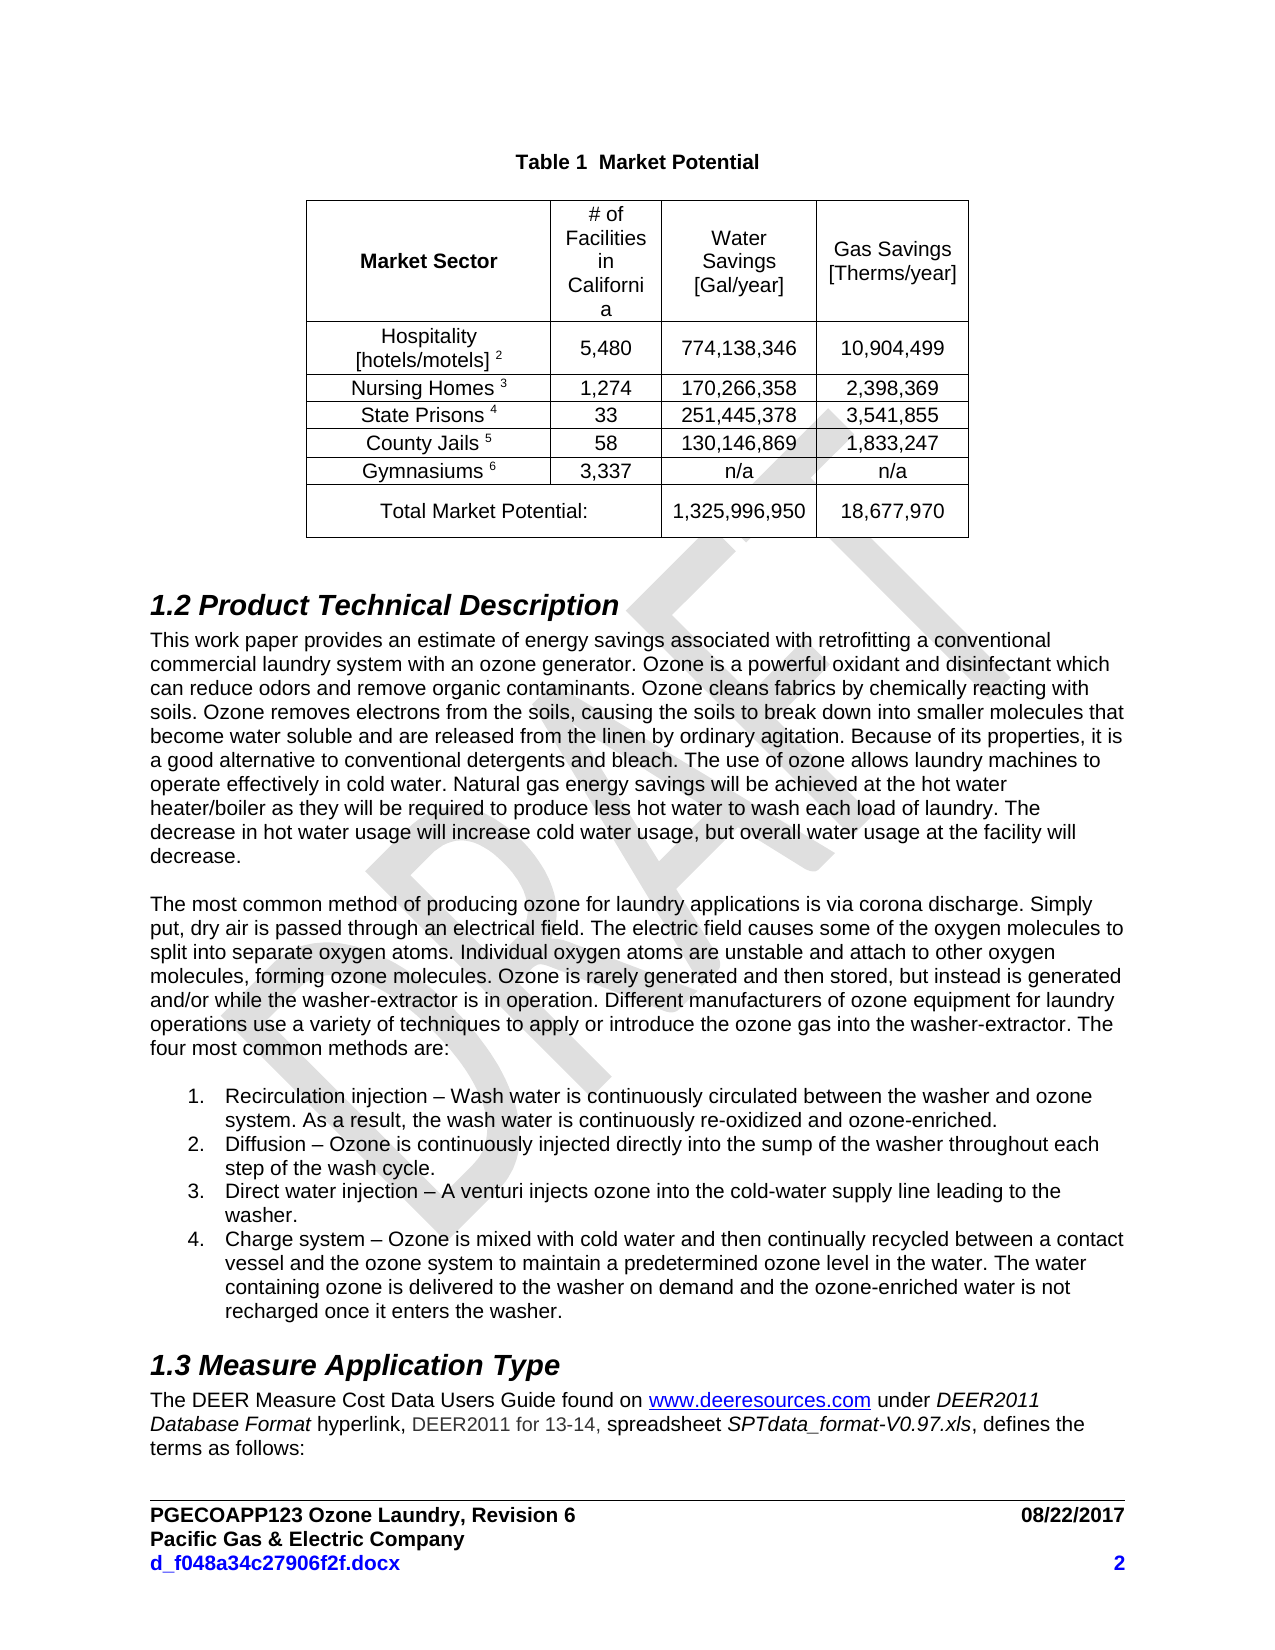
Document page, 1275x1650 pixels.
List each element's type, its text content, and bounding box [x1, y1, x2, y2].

list Diffusion – Ozone is continuously injected directly into the sump of the washer throughout each step of the wash cycle. [187, 1131, 1125, 1179]
text The most common method of producing ozone for laundry applications is via corona discharge. Simply put, dry air is passed through an electrical field. The electric field causes some of the oxygen molecules to split into separate oxygen atoms. Individual oxygen atoms are unstable and attach to other oxygen molecules, forming ozone molecules. Ozone is rarely generated and then stored, but instead is generated and/or while the washer-extractor is in operation. Different manufacturers of ozone equipment for laundry operations use a variety of techniques to apply or introduce the ozone gas into the washer-extractor. The four most common methods are: [150, 892, 1125, 1059]
table_cell 1,833,247 [817, 429, 968, 457]
list Recirculation injection – Wash water is continuously circulated between the washer and ozone system. As a result, the wash water is continuously re-oxidized and ozone-enriched. [187, 1083, 1125, 1131]
table_cell 5,480 [551, 322, 661, 374]
table_cell 33 [551, 402, 661, 427]
subtitle 1.3 Measure Application Type [150, 1348, 1125, 1382]
table_cell 18,677,970 [817, 485, 968, 537]
table_cell 130,146,869 [662, 429, 816, 457]
table_cell State Prisons [307, 402, 550, 427]
table_cell 3,337 [551, 458, 661, 484]
table_cell 774,138,346 [662, 322, 816, 374]
text Table 1 Market Potential [150, 150, 1125, 174]
table_cell Total Market Potential: [307, 485, 661, 537]
table_cell 3,541,855 [817, 402, 968, 427]
table_cell 58 [551, 429, 661, 457]
table_cell 1,274 [551, 375, 661, 401]
table_cell 2,398,369 [817, 375, 968, 401]
table_cell n/a [817, 458, 968, 484]
table_cell 10,904,499 [817, 322, 968, 374]
table_cell Gymnasiums [307, 458, 550, 484]
text This work paper provides an estimate of energy savings associated with retrofitting a conventional commercial laundry system with an ozone generator. Ozone is a powerful oxidant and disinfectant which can reduce odors and remove organic contaminants. Ozone cleans fabrics by chemically reacting with soils. Ozone removes electrons from the soils, causing the soils to break down into smaller molecules that become water soluble and are released from the linen by ordinary agitation. Because of its properties, it is a good alternative to conventional detergents and bleach. The use of ozone allows laundry machines to operate effectively in cold water. Natural gas energy savings will be achieved at the hot water heater/boiler as they will be required to produce less hot water to wash each load of laundry. The decrease in hot water usage will increase cold water usage, but overall water usage at the facility will decrease. [150, 628, 1125, 868]
list Charge system – Ozone is mixed with cold water and then continually recycled between a contact vessel and the ozone system to maintain a predetermined ozone level in the water. The water containing ozone is delivered to the washer on demand and the ozone-enriched water is not recharged once it enters the washer. [187, 1227, 1125, 1323]
table_header Water Savings [Gal/year] [662, 201, 816, 321]
table_cell 1,325,996,950 [662, 485, 816, 537]
table_cell 170,266,358 [662, 375, 816, 401]
list Direct water injection – A venturi injects ozone into the cold-water supply line leading to the washer. [187, 1179, 1125, 1227]
table_cell n/a [662, 458, 816, 484]
subtitle 1.2 Product Technical Description [150, 588, 1125, 622]
table_cell County Jails [307, 429, 550, 457]
table_cell Nursing Homes [307, 375, 550, 401]
table_header Market Sector [307, 201, 550, 321]
table_cell 251,445,378 [662, 402, 816, 427]
table_cell Hospitality [hotels/motels] [307, 322, 550, 374]
table_header Gas Savings [Therms/year] [817, 201, 968, 321]
table_header # of Facilities in California [551, 201, 661, 321]
text The DEER Measure Cost Data Users Guide found on www.deeresources.com under DEER2011 Database Format hyperlink, DEER2011 for 13-14, spreadsheet SPTdata_format-V0.97.xls, defines the terms as follows: [150, 1388, 1125, 1460]
